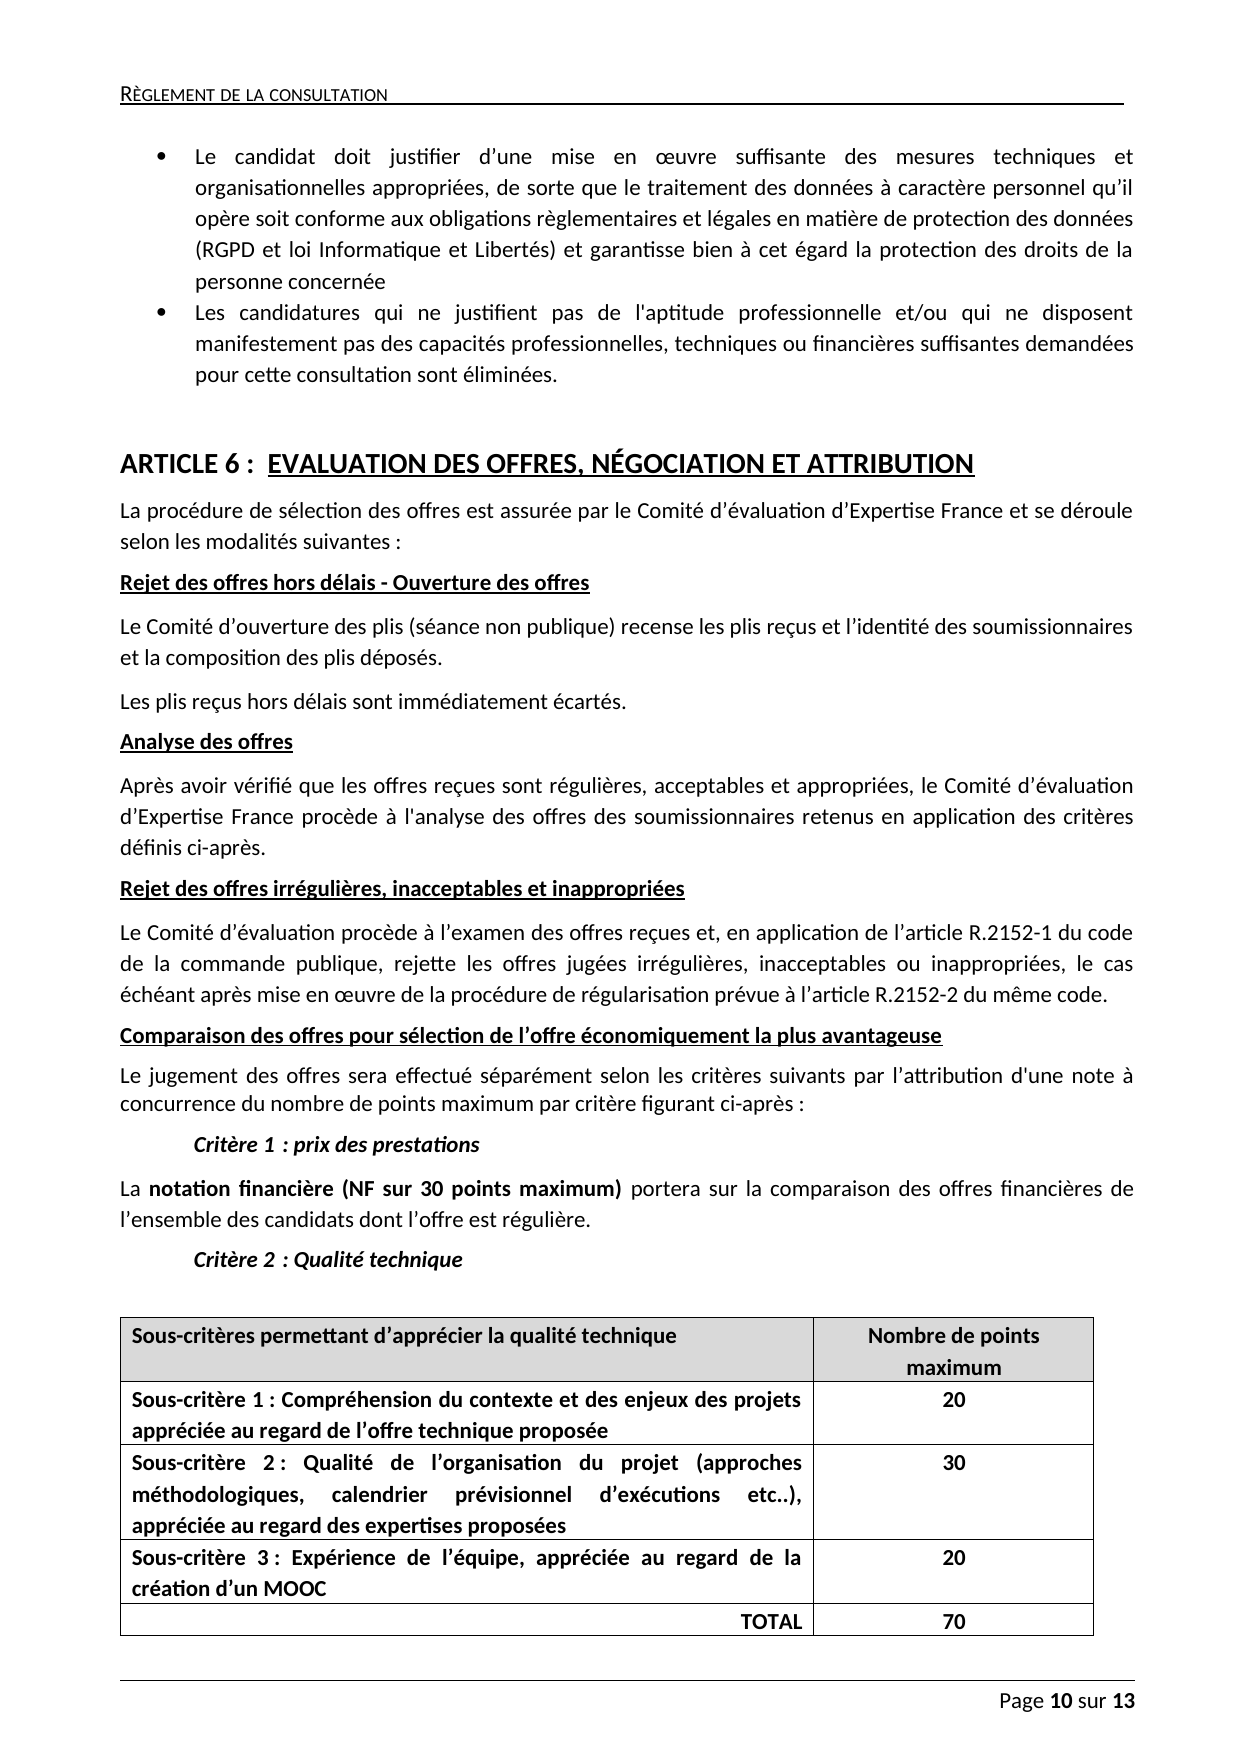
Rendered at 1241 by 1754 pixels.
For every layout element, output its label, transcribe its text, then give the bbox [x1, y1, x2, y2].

list Les candidatures qui ne justifient pas de l'aptitude professionnelle et/ou qui ne disposent manifestement pas des capacités professionnelles, techniques ou financières suffisantes demandées pour cette consultation sont éliminées. [157, 295, 1135, 389]
text La procédure de sélection des offres est assurée par le Comité d’évaluation d’Expertise France et se déroule selon les modalités suivantes : [120, 493, 1135, 556]
text Le Comité d’ouverture des plis (séance non publique) recense les plis reçus et l’identité des soumissionnaires et la composition des plis déposés. [120, 608, 1135, 671]
subtitle Critère 2 : Qualité technique [194, 1245, 1135, 1273]
text La notation financière (NF sur 30 points maximum) portera sur la comparaison des offres financières de l’ensemble des candidats dont l’offre est régulière. [120, 1170, 1135, 1233]
table_cell Sous-critère 1 : Compréhension du contexte et des enjeux des projets appréciée au regard de l’offre technique proposée [121, 1382, 813, 1444]
subtitle Comparaison des offres pour sélection de l’offre économiquement la plus avantageuse [120, 1021, 1135, 1049]
table_cell 70 [814, 1604, 1093, 1635]
table_cell 20 [814, 1540, 1093, 1603]
table_cell Sous-critère 3 : Expérience de l’équipe, appréciée au regard de la création d’un MOOC [121, 1540, 813, 1603]
subtitle Rejet des offres irrégulières, inacceptables et inappropriées [120, 874, 1135, 902]
list Le candidat doit justifier d’une mise en œuvre suffisante des mesures techniques et organisationnelles appropriées, de sorte que le traitement des données à caractère personnel qu’il opère soit conforme aux obligations règlementaires et légales en matière de protection des données (RGPD et loi Informatique et Libertés) et garantisse bien à cet égard la protection des droits de la personne concernée [157, 139, 1135, 295]
table_cell 30 [814, 1445, 1093, 1539]
text Après avoir vérifié que les offres reçues sont régulières, acceptables et appropriées, le Comité d’évaluation d’Expertise France procède à l'analyse des offres des soumissionnaires retenus en application des critères définis ci-après. [120, 768, 1135, 862]
list Evaluation des offres, négociation et attribution [120, 445, 1135, 481]
text Le jugement des offres sera effectué séparément selon les critères suivants par l’attribution d'une note à concurrence du nombre de points maximum par critère figurant ci-après : [120, 1061, 1135, 1117]
subtitle Critère 1 : prix des prestations [194, 1130, 1135, 1158]
text Les plis reçus hors délais sont immédiatement écartés. [120, 683, 1135, 715]
subtitle Rejet des offres hors délais - Ouverture des offres [120, 568, 1135, 596]
table_header Nombre de points maximum [814, 1318, 1093, 1381]
table_cell 20 [814, 1382, 1093, 1444]
table_cell Sous-critère 2 : Qualité de l’organisation du projet (approches méthodologiques, calendrier prévisionnel d’exécutions etc..), appréciée au regard des expertises proposées [121, 1445, 813, 1539]
table_header Sous-critères permettant d’apprécier la qualité technique [121, 1318, 813, 1381]
table_cell TOTAL [121, 1604, 813, 1635]
subtitle Analyse des offres [120, 727, 1135, 755]
text Le Comité d’évaluation procède à l’examen des offres reçues et, en application de l’article R.2152-1 du code de la commande publique, rejette les offres jugées irrégulières, inacceptables ou inappropriées, le cas échéant après mise en œuvre de la procédure de régularisation prévue à l’article R.2152-2 du même code. [120, 914, 1135, 1008]
